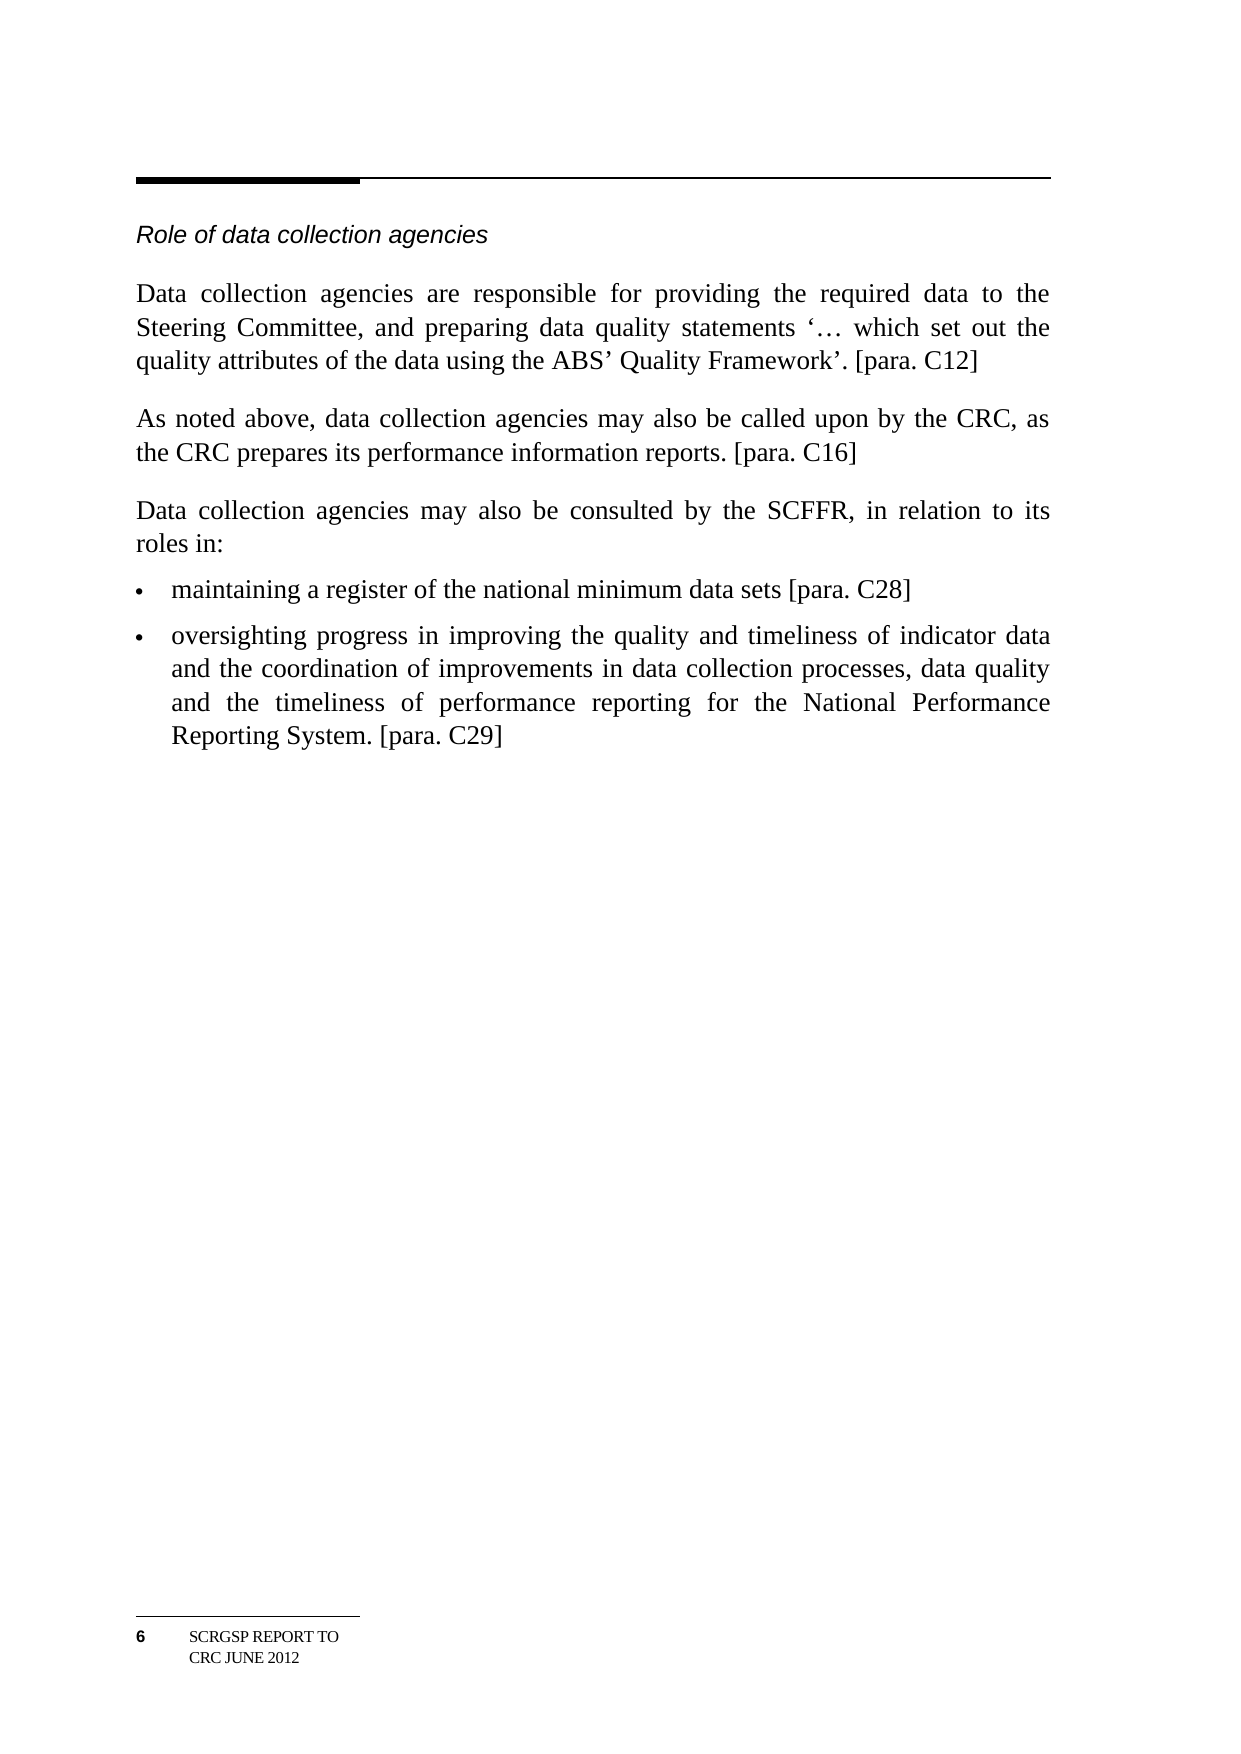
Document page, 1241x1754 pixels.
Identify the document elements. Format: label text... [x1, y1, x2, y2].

text Data collection agencies may also be consulted by the SCFFR, in relation to its roles in: [136, 492, 1051, 558]
text Data collection agencies are responsible for providing the required data to the Steering Committee, and preparing data quality statements ‘… which set out the quality attributes of the data using the ABS’ Quality Framework’. [para. C12] [136, 275, 1051, 375]
list maintaining a register of the national minimum data sets [para. C28] [136, 571, 1051, 604]
text As noted above, data collection agencies may also be called upon by the CRC, as the CRC prepares its performance information reports. [para. C16] [136, 400, 1051, 467]
subtitle Role of data collection agencies [136, 217, 1051, 250]
list oversighting progress in improving the quality and timeliness of indicator data and the coordination of improvements in data collection processes, data quality and the timeliness of performance reporting for the National Performance Reporting System. [para. C29] [136, 617, 1051, 750]
